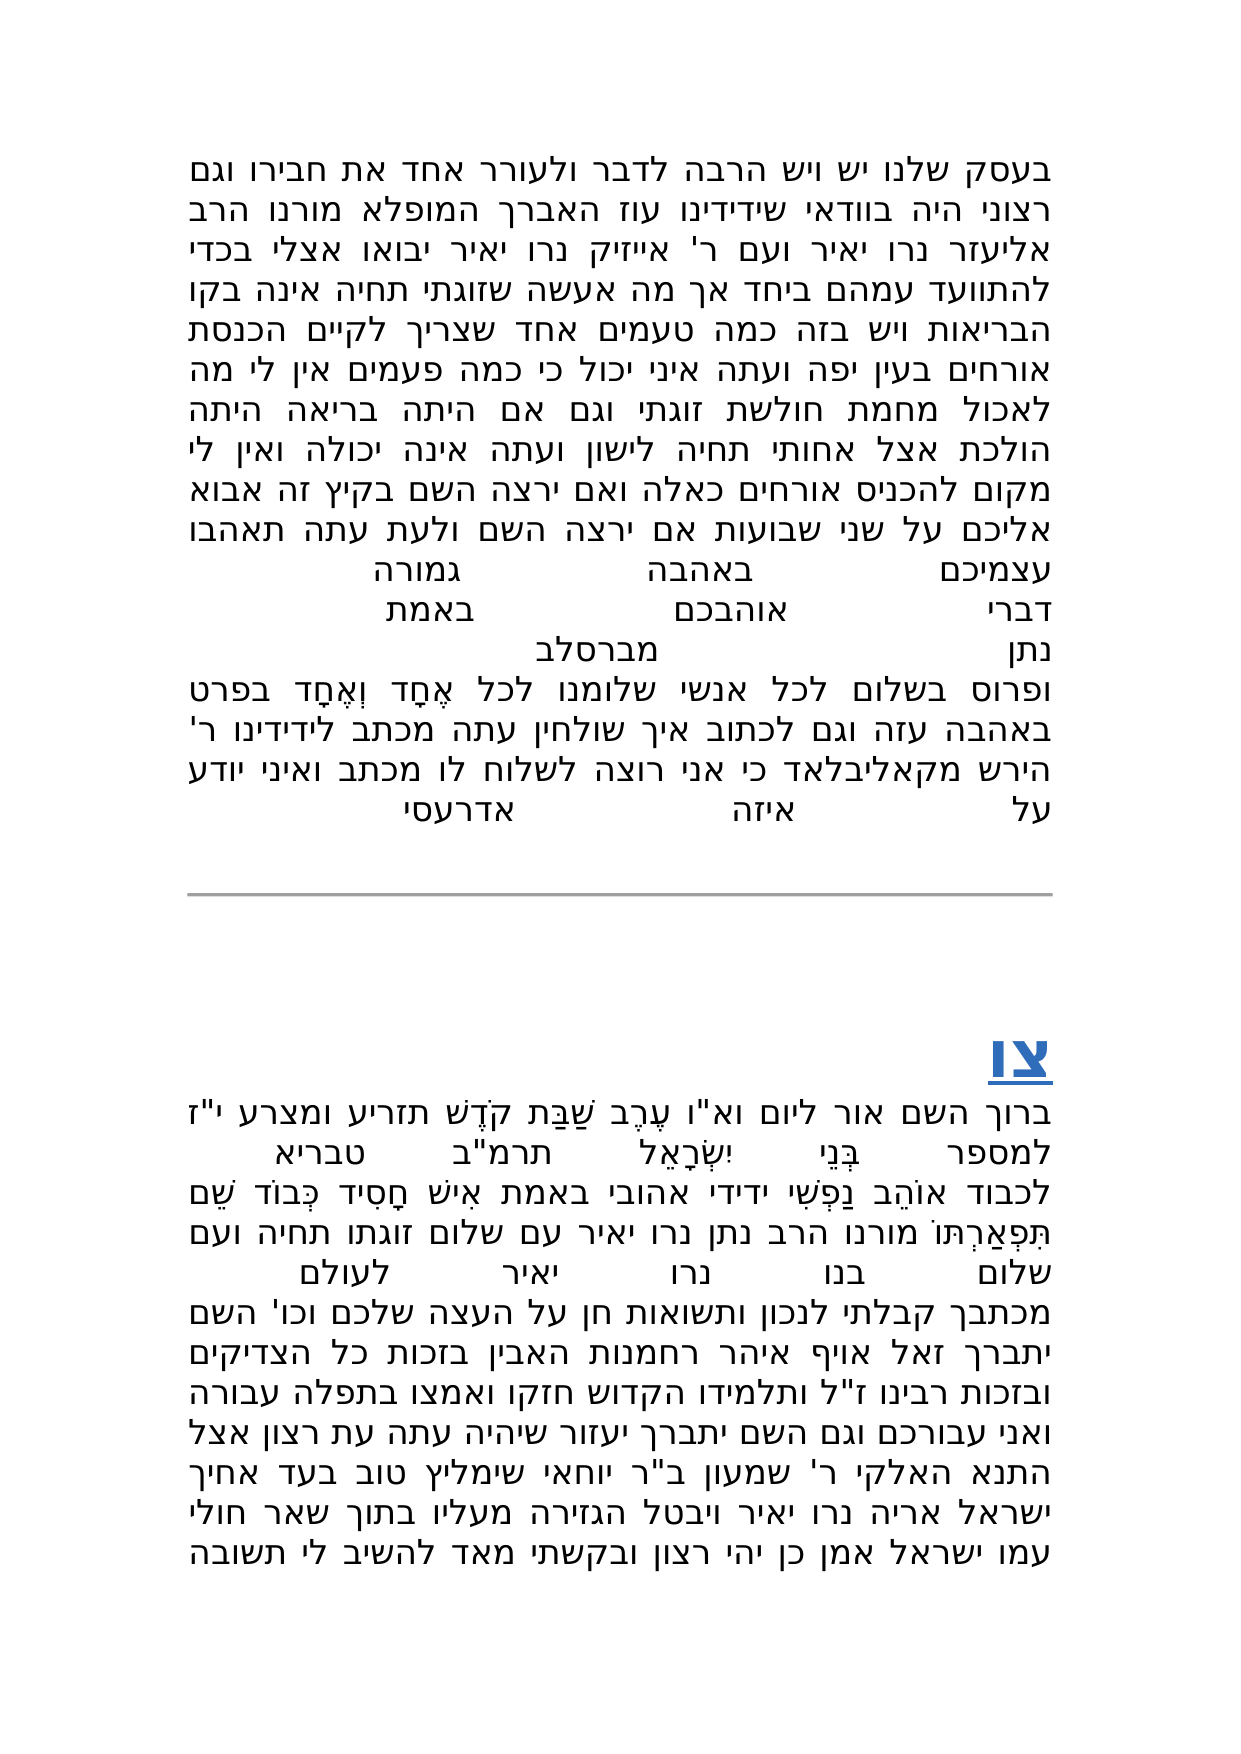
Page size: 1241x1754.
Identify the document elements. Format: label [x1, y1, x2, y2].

text [187, 1016, 1053, 1573]
text [187, 150, 1053, 859]
